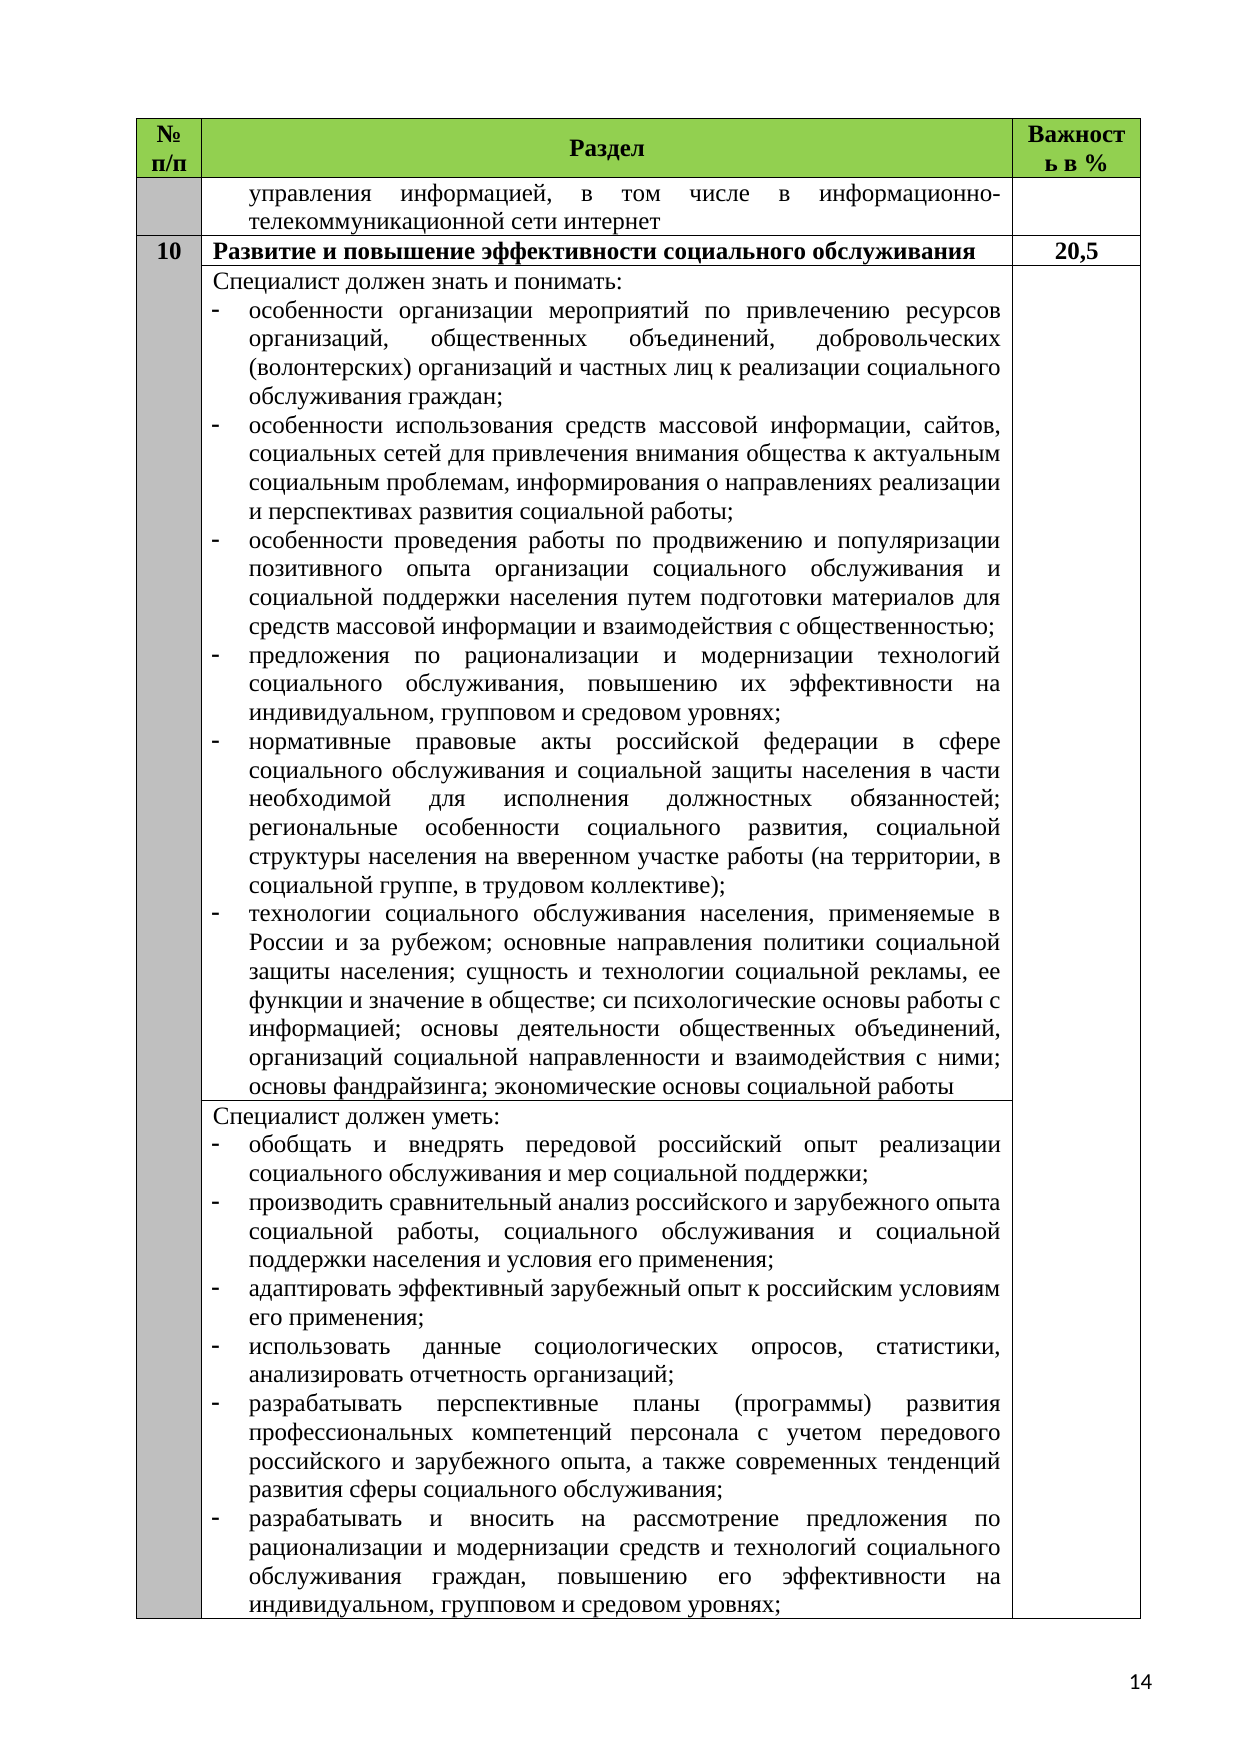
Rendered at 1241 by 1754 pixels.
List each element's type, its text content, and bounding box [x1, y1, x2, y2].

table_cell 20,5 [1013, 236, 1140, 265]
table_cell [202, 1101, 1012, 1618]
table_cell Развитие и повышение эффективности социального обслуживания [202, 236, 1012, 265]
table_cell 10 [137, 236, 201, 1618]
table_cell Специалист должен знать и понимать: особенности организации мероприятий по привлечению ресурсов организаций, общественных объединений, добровольческих (волонтерских) организаций и частных лиц к реализации социального обслуживания граждан; особенности использования средств массовой информации, сайтов, социальных сетей для привлечения внимания общества к актуальным социальным проблемам, информирования о направлениях реализации и перспективах развития социальной работы; особенности проведения работы по продвижению и популяризации позитивного опыта организации социального обслуживания и социальной поддержки населения путем подготовки материалов для средств массовой информации и взаимодействия с общественностью; предложения по рационализации и модернизации технологий социального обслуживания, повышению их эффективности на индивидуальном, групповом и средовом уровнях; нормативные правовые акты российской федерации в сфере социального обслуживания и социальной защиты населения в части необходимой для исполнения должностных обязанностей; региональные особенности социального развития, социальной структуры населения на вверенном участке работы (на территории, в социальной группе, в трудовом коллективе); технологии социального обслуживания населения, применяемые в России и за рубежом; основные направления политики социальной защиты населения; сущность и технологии социальной рекламы, ее функции и значение в обществе; си психологические основы работы с информацией; основы деятельности общественных объединений, организаций социальной направленности и взаимодействия с ними; основы фандрайзинга; экономические основы социальной работы [202, 266, 1012, 1100]
table_cell [1013, 266, 1140, 1618]
table_header Важность в % [1013, 119, 1140, 177]
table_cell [202, 178, 1012, 235]
table_header № п/п [137, 119, 201, 177]
table_header Раздел [202, 119, 1012, 177]
